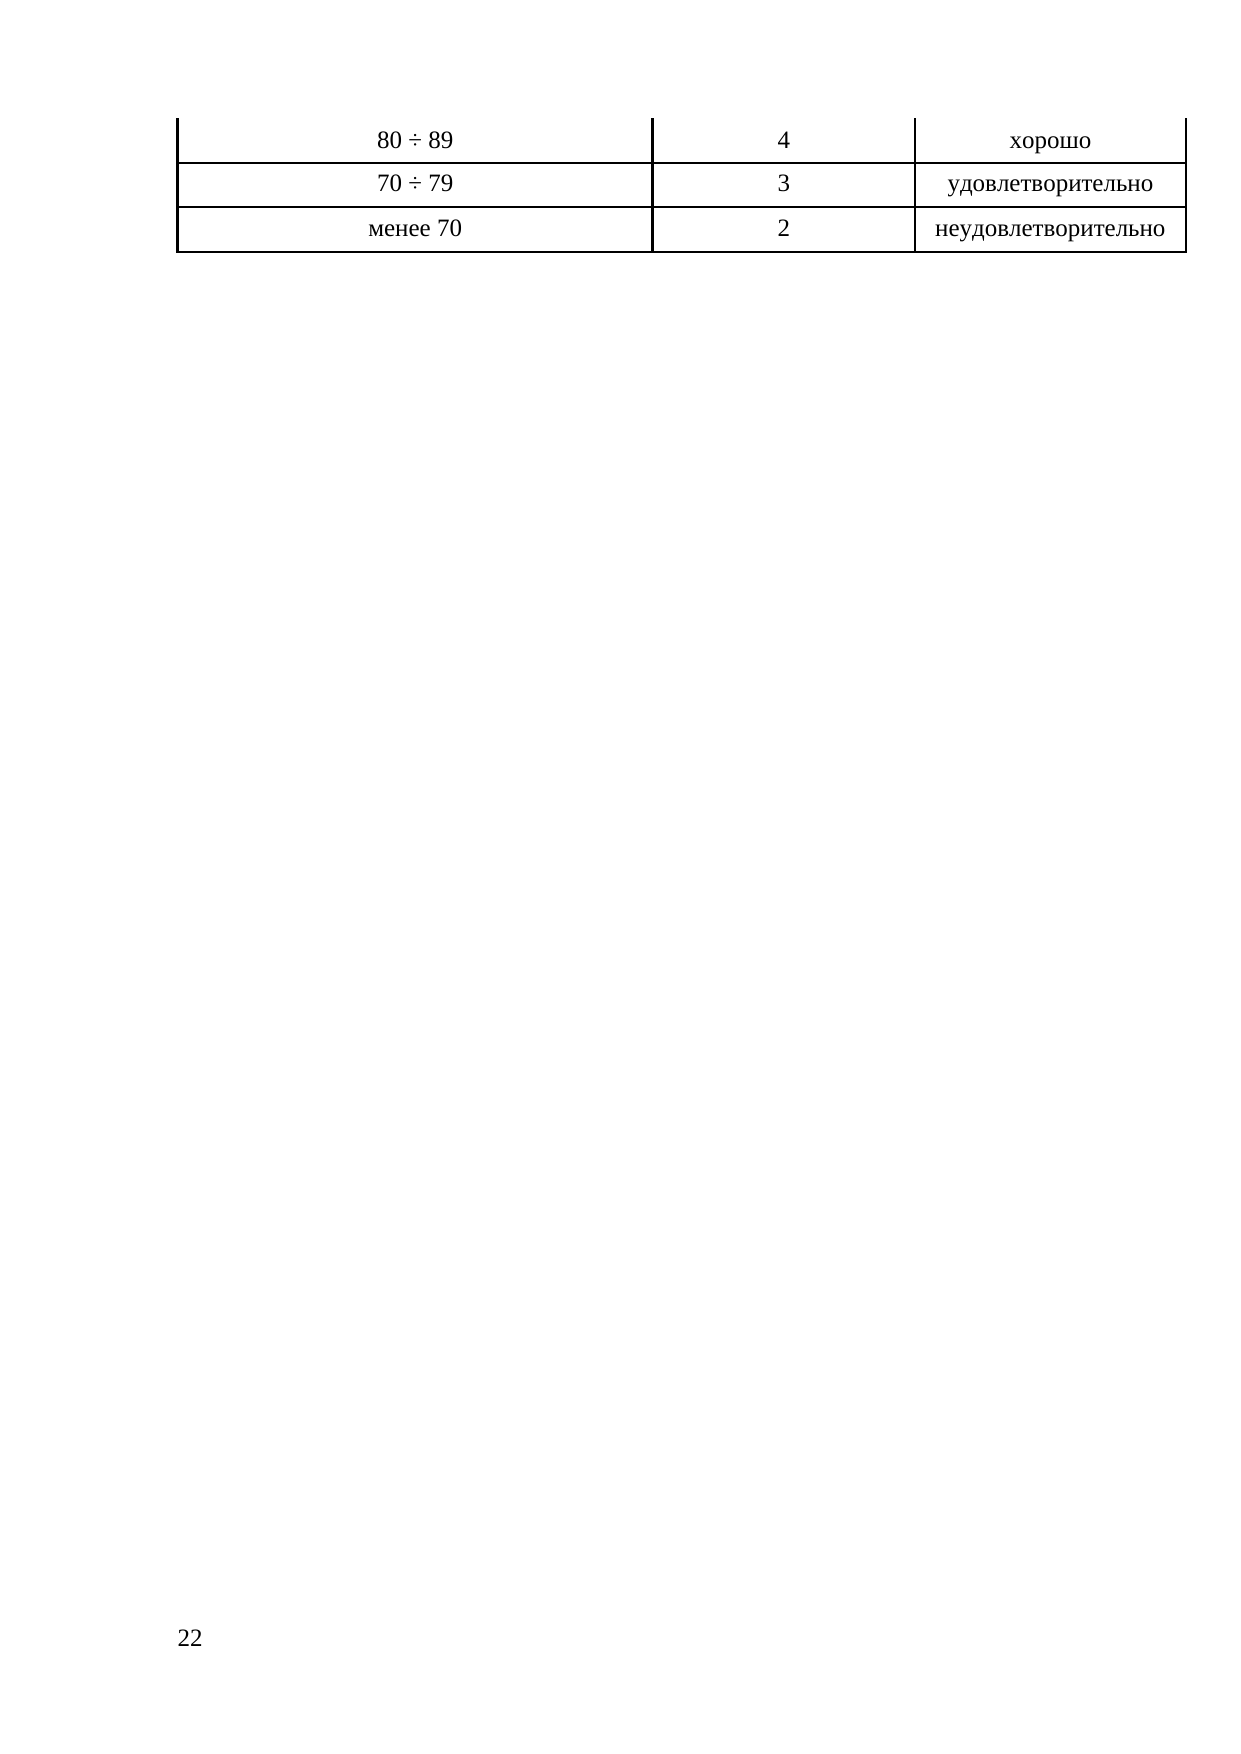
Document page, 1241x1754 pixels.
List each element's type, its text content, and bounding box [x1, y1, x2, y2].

table_cell 70 ÷ 79 [179, 164, 651, 197]
table_cell [916, 154, 1185, 162]
table_cell удовлетворительно [916, 164, 1185, 197]
table_cell [916, 242, 1185, 251]
table_cell [179, 197, 651, 206]
table_cell 2 [654, 208, 914, 242]
table_cell [916, 197, 1185, 206]
table_cell [654, 154, 914, 162]
table_cell 80 ÷ 89 [179, 118, 651, 153]
table_cell [179, 154, 651, 162]
table_cell [654, 242, 914, 251]
table_cell 4 [654, 118, 914, 153]
table_cell [654, 197, 914, 206]
table_cell хорошо [916, 118, 1185, 153]
table_cell менее 70 [179, 208, 651, 242]
table_cell неудовлетворительно [916, 208, 1185, 242]
table_cell 3 [654, 164, 914, 197]
table_cell [179, 242, 651, 251]
